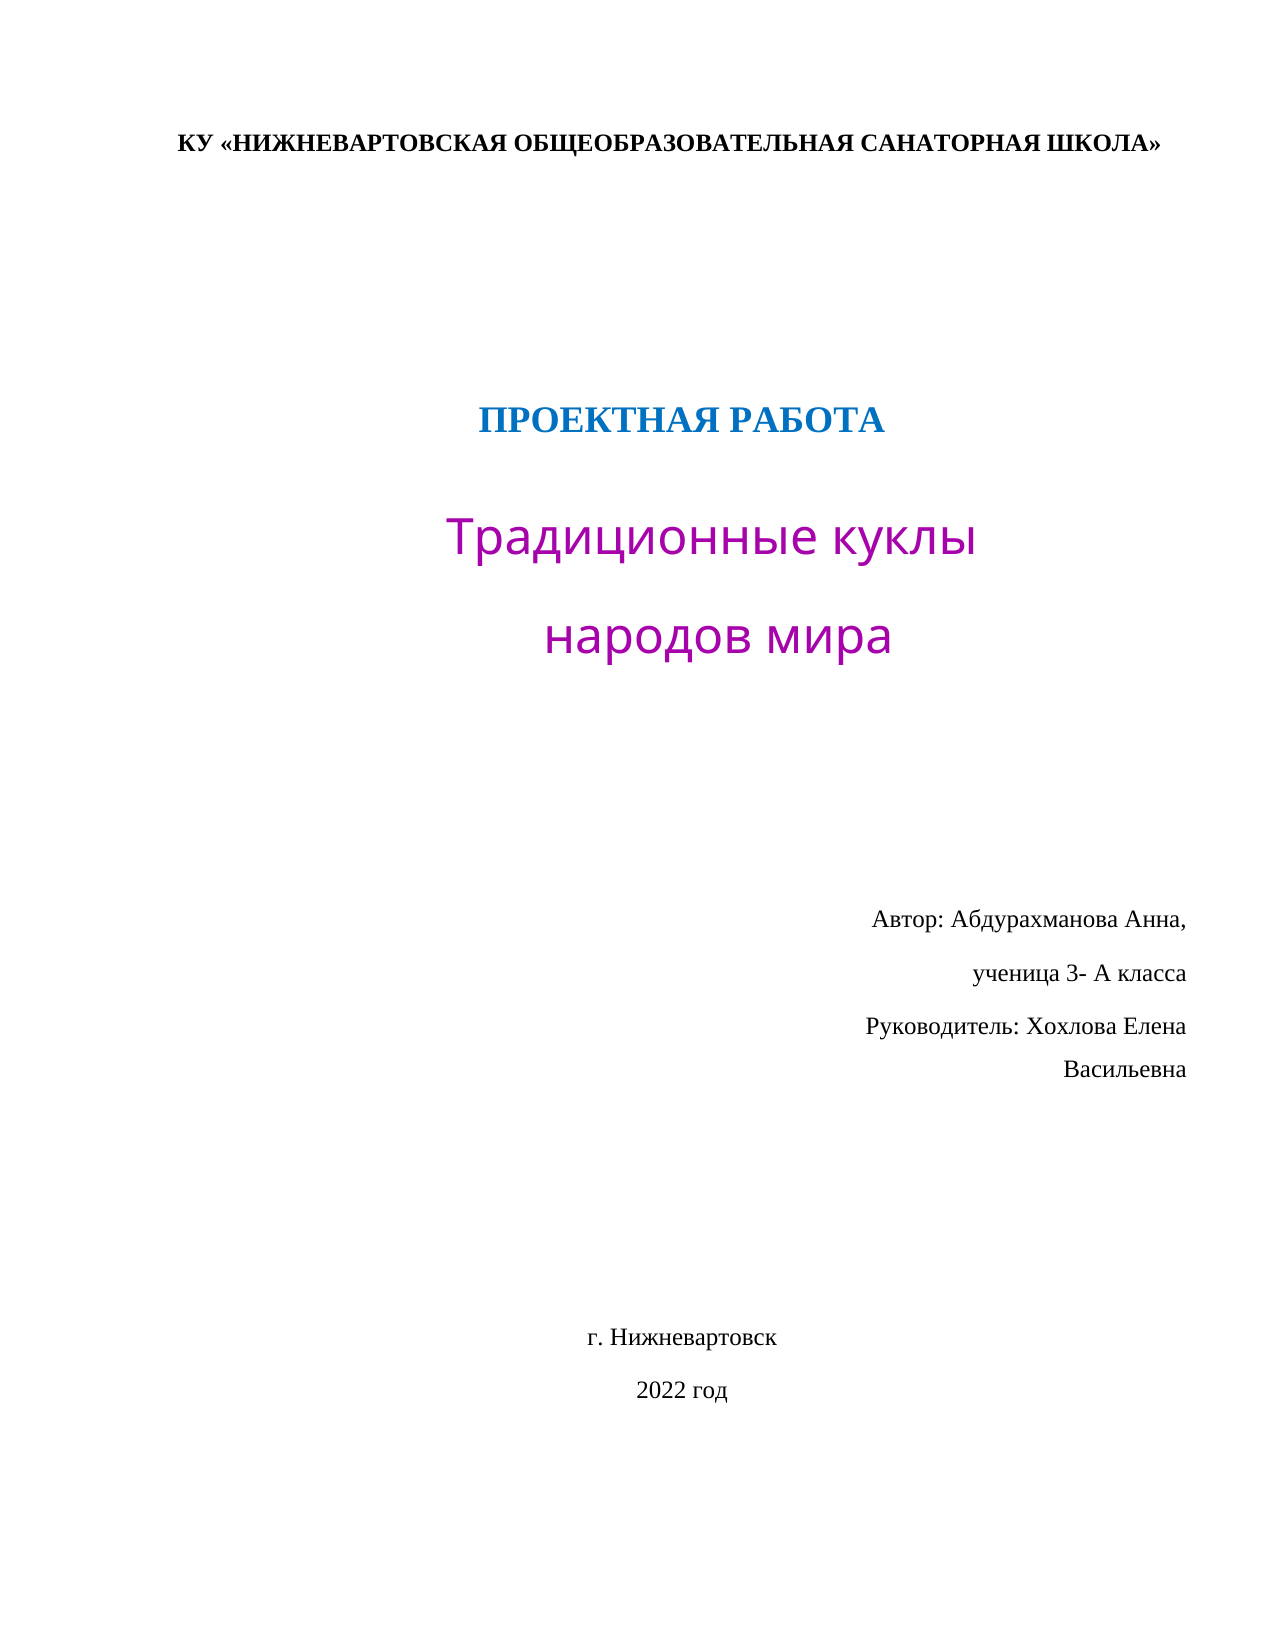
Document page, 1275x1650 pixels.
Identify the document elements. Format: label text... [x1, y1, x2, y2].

text 2022 год [177, 1376, 1186, 1404]
text КУ «Нижневартовская общеобразовательная санаторная школа» [177, 128, 1186, 156]
text ПРОЕКТНАЯ РАБОТА [177, 397, 1186, 440]
text Автор: Абдурахманова Анна, [177, 904, 1186, 932]
text Руководитель: Хохлова Елена Васильевна [758, 1011, 1186, 1125]
text ученица 3- А класса [758, 958, 1186, 986]
text г. Нижневартовск [177, 1322, 1186, 1350]
